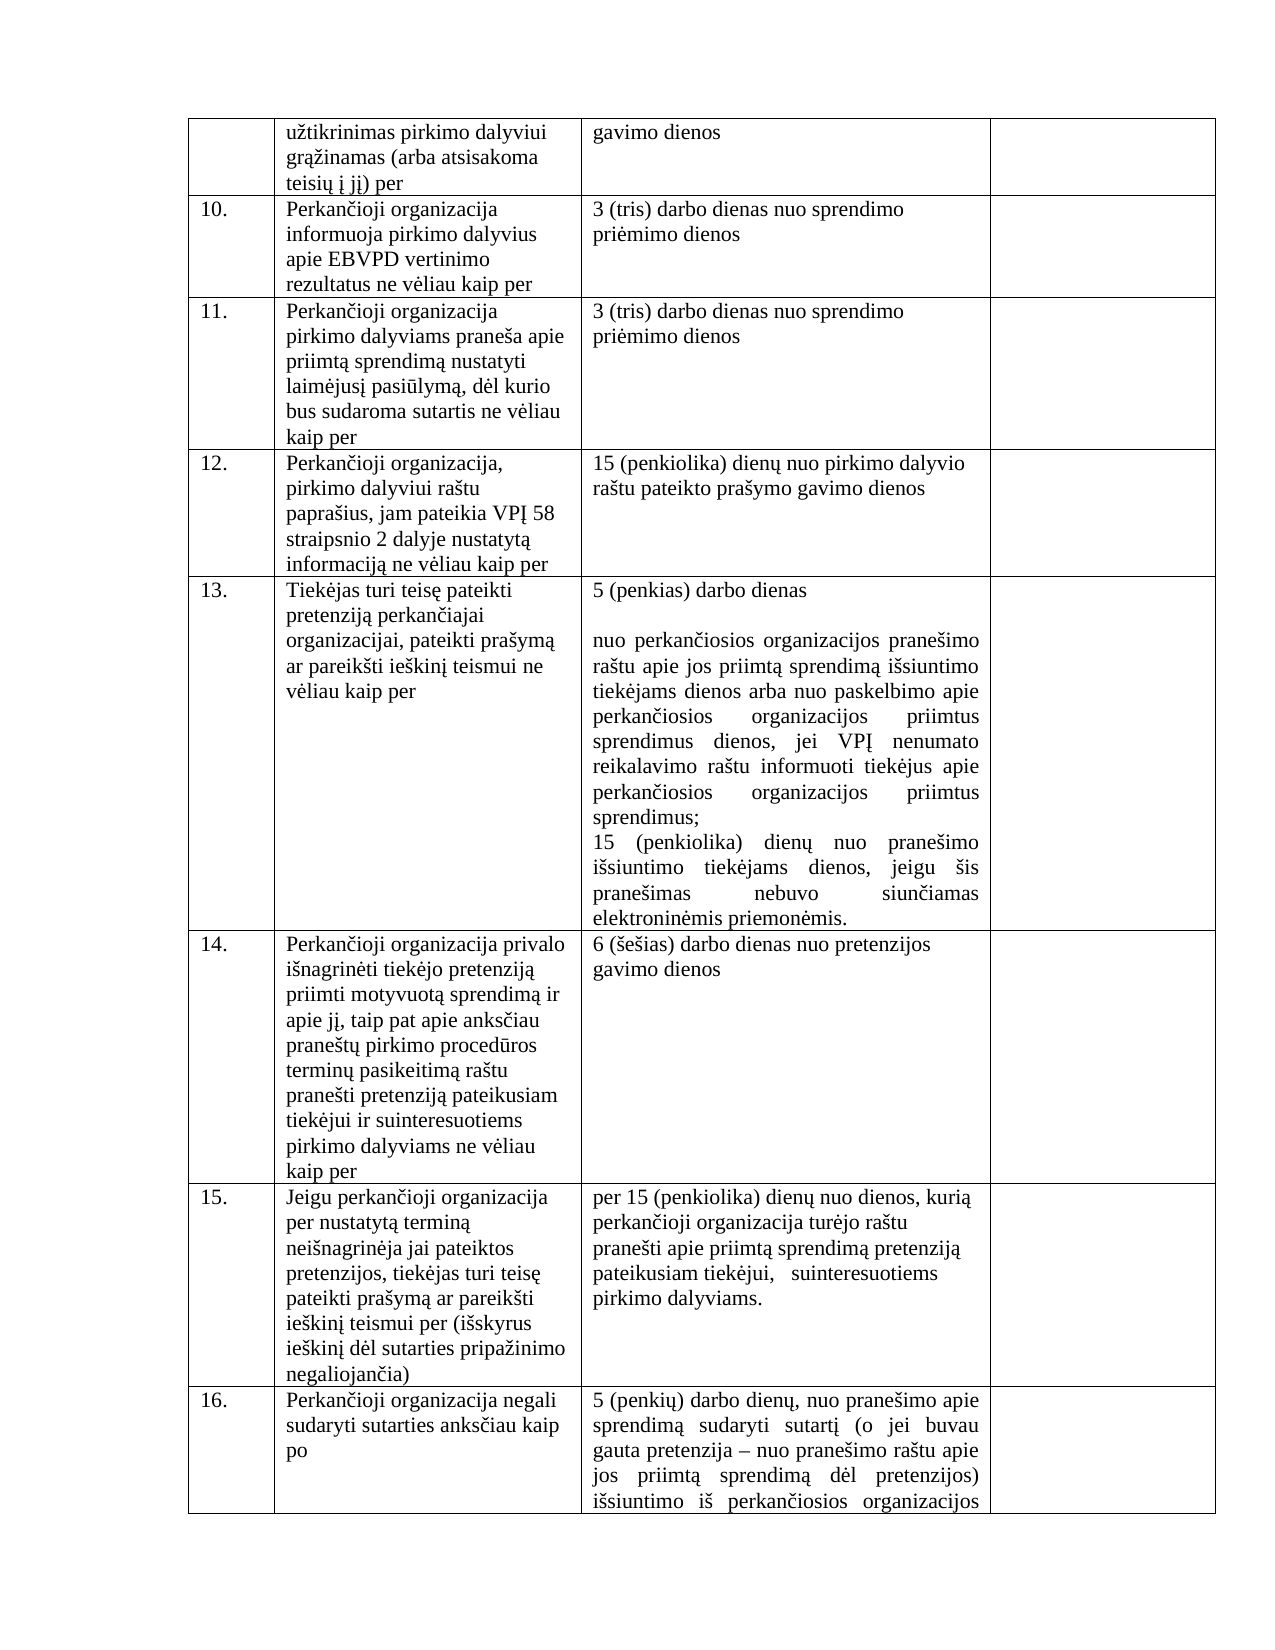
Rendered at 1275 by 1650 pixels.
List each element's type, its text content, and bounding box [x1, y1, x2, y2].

table_cell [189, 1387, 274, 1513]
table_cell [189, 196, 274, 297]
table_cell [582, 119, 990, 195]
table_cell [991, 119, 1215, 195]
table_cell [189, 1184, 274, 1386]
table_cell [991, 450, 1215, 576]
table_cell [582, 1387, 990, 1513]
table_cell Perkančioji organizacija informuoja pirkimo dalyvius apie EBVPD vertinimo rezultatus ne vėliau kaip per [275, 196, 581, 297]
table_cell [189, 119, 274, 195]
table_cell 3 (tris) darbo dienas nuo sprendimo priėmimo dienos [582, 298, 990, 449]
table_cell 15 (penkiolika) dienų nuo pirkimo dalyvio raštu pateikto prašymo gavimo dienos [582, 450, 990, 576]
table_cell per 15 (penkiolika) dienų nuo dienos, kurią perkančioji organizacija turėjo raštu pranešti apie priimtą sprendimą pretenziją pateikusiam tiekėjui, suinteresuotiems pirkimo dalyviams. [582, 1184, 990, 1386]
table_cell [991, 298, 1215, 449]
table_cell [991, 196, 1215, 297]
table_cell Tiekėjas turi teisę pateikti pretenziją perkančiajai organizacijai, pateikti prašymą ar pareikšti ieškinį teismui ne vėliau kaip per [275, 577, 581, 930]
table_cell [189, 931, 274, 1183]
table_cell Jeigu perkančioji organizacija per nustatytą terminą neišnagrinėja jai pateiktos pretenzijos, tiekėjas turi teisę pateikti prašymą ar pareikšti ieškinį teismui per (išskyrus ieškinį dėl sutarties pripažinimo negaliojančia) [275, 1184, 581, 1386]
table_cell [189, 450, 274, 576]
table_cell Perkančioji organizacija pirkimo dalyviams praneša apie priimtą sprendimą nustatyti laimėjusį pasiūlymą, dėl kurio bus sudaroma sutartis ne vėliau kaip per [275, 298, 581, 449]
table_cell [189, 577, 274, 930]
table_cell 6 (šešias) darbo dienas nuo pretenzijos gavimo dienos [582, 931, 990, 1183]
table_cell [991, 1184, 1215, 1386]
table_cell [275, 1387, 581, 1513]
table_cell [189, 298, 274, 449]
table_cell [275, 119, 581, 195]
table_cell Perkančioji organizacija, pirkimo dalyviui raštu paprašius, jam pateikia VPĮ 58 straipsnio 2 dalyje nustatytą informaciją ne vėliau kaip per [275, 450, 581, 576]
table_cell [991, 931, 1215, 1183]
table_cell [991, 577, 1215, 930]
table_cell 5 (penkias) darbo dienas nuo perkančiosios organizacijos pranešimo raštu apie jos priimtą sprendimą išsiuntimo tiekėjams dienos arba nuo paskelbimo apie perkančiosios organizacijos priimtus sprendimus dienos, jei VPĮ nenumato reikalavimo raštu informuoti tiekėjus apie perkančiosios organizacijos priimtus sprendimus; 15 (penkiolika) dienų nuo pranešimo išsiuntimo tiekėjams dienos, jeigu šis pranešimas nebuvo siunčiamas elektroninėmis priemonėmis. [582, 577, 990, 930]
table_cell Perkančioji organizacija privalo išnagrinėti tiekėjo pretenziją priimti motyvuotą sprendimą ir apie jį, taip pat apie anksčiau praneštų pirkimo procedūros terminų pasikeitimą raštu pranešti pretenziją pateikusiam tiekėjui ir suinteresuotiems pirkimo dalyviams ne vėliau kaip per [275, 931, 581, 1183]
table_cell [991, 1387, 1215, 1513]
table_cell 3 (tris) darbo dienas nuo sprendimo priėmimo dienos [582, 196, 990, 297]
